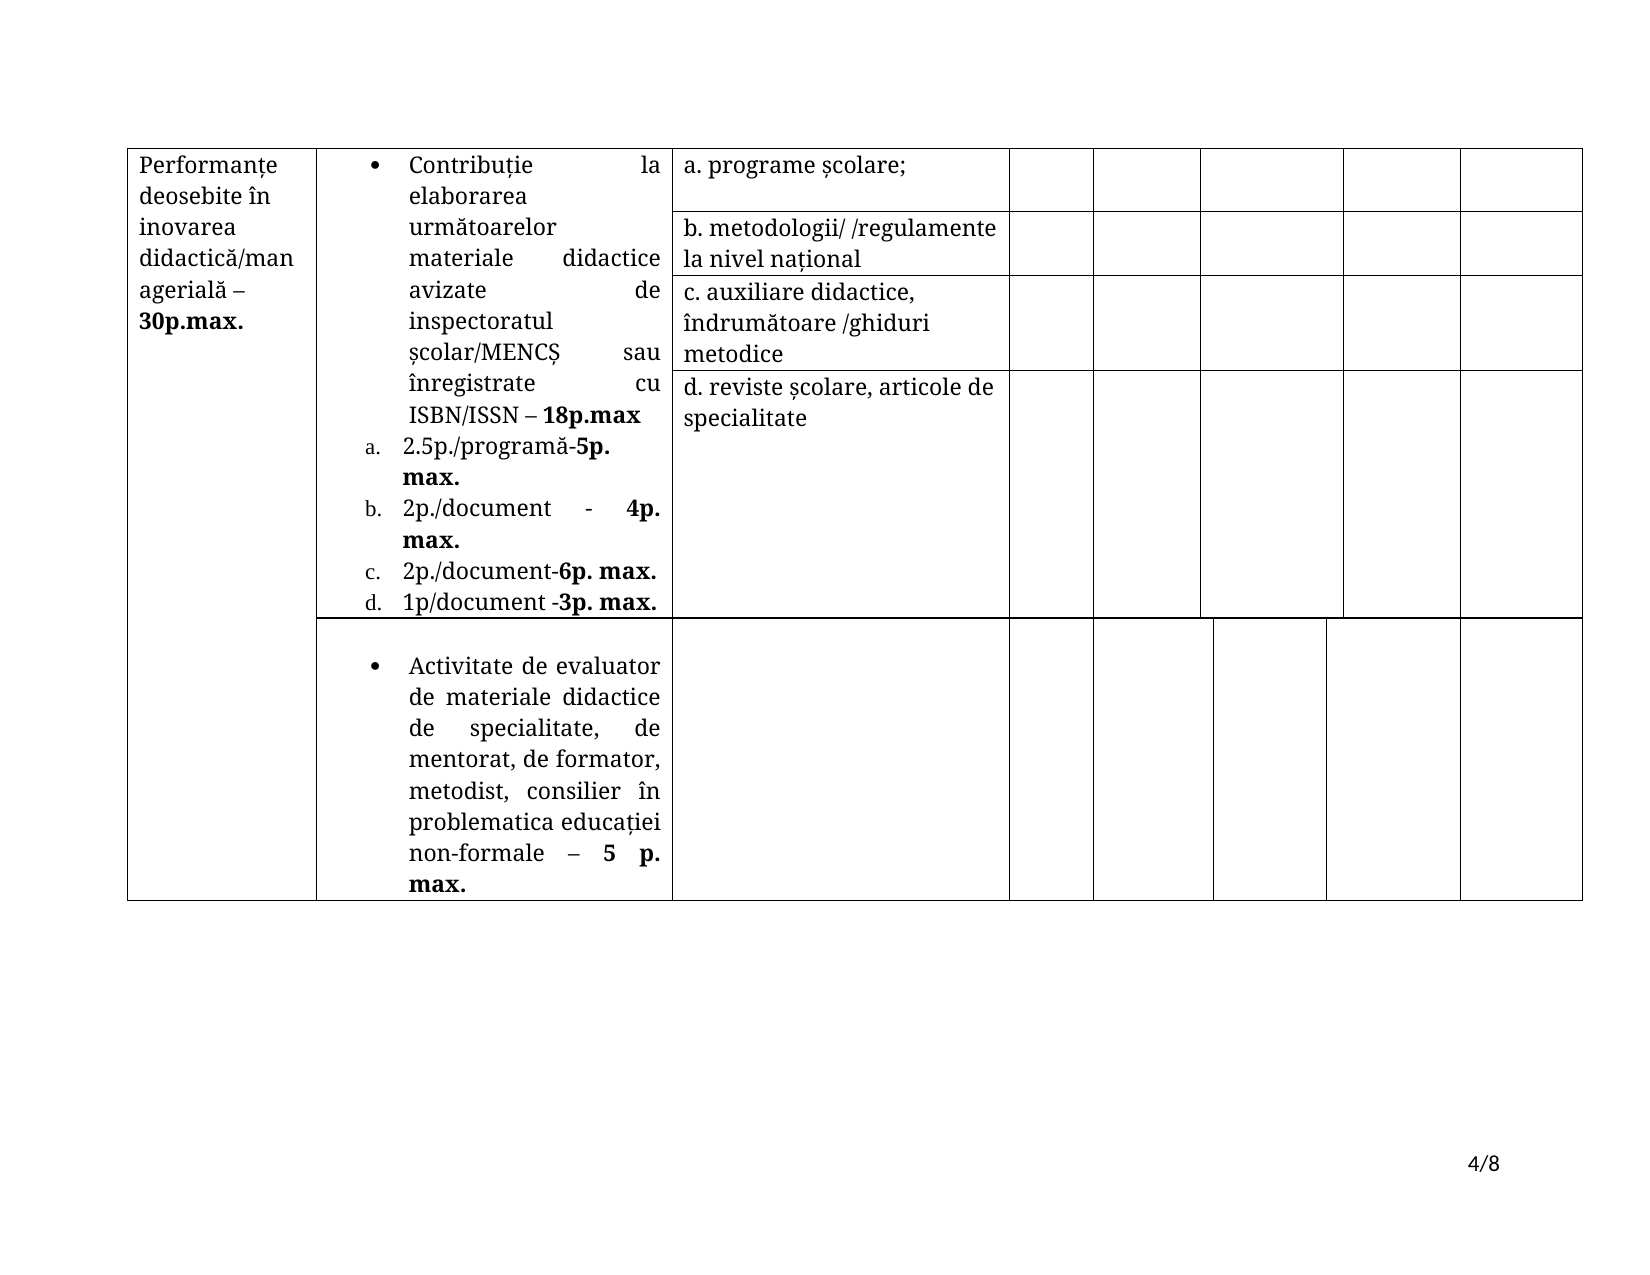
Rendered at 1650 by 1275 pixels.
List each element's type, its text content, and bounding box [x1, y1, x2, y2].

table_cell [1461, 371, 1582, 617]
table_cell [1327, 619, 1460, 900]
table_cell [1461, 149, 1582, 211]
table_cell [1201, 212, 1343, 275]
table_cell [1094, 149, 1200, 211]
table_cell [1201, 149, 1343, 211]
table_cell a. programe şcolare; [673, 149, 1009, 211]
table_cell [1094, 371, 1200, 617]
table_cell b. metodologii/ /regulamente la nivel naţional [673, 212, 1009, 275]
table_cell [1461, 212, 1582, 275]
table_cell [673, 619, 1009, 900]
table_cell c. auxiliare didactice, îndrumătoare /ghiduri metodice [673, 276, 1009, 369]
table_cell [1344, 149, 1460, 211]
table_cell Performanțe deosebite în inovarea didactică/managerială – 30p.max. [128, 149, 316, 900]
table_cell [1461, 276, 1582, 369]
table_cell Contribuţie la elaborarea următoarelor materiale didactice avizate de inspectoratul școlar/MENCȘ sau înregistrate cu ISBN/ISSN – 18p.max 2.5p./programă-5p. max. 2p./document - 4p. max. 2p./document-6p. max. 1p/document -3p. max. [317, 149, 672, 617]
table_cell [1094, 212, 1200, 275]
table_cell [1201, 276, 1343, 369]
table_cell [1344, 276, 1460, 369]
table_cell [1094, 619, 1213, 900]
table_cell [1010, 276, 1093, 369]
table_cell [1461, 619, 1582, 900]
table_cell [1010, 212, 1093, 275]
table_cell [1010, 371, 1093, 617]
table_cell Activitate de evaluator de materiale didactice de specialitate, de mentorat, de formator, metodist, consilier în problematica educaţiei non-formale – 5 p. max. [317, 619, 672, 900]
table_cell [1201, 371, 1343, 617]
table_cell [1344, 371, 1460, 617]
table_cell [1094, 276, 1200, 369]
table_cell d. reviste şcolare, articole de specialitate [673, 371, 1009, 617]
table_cell [1344, 212, 1460, 275]
table_cell [1010, 619, 1093, 900]
table_cell [1214, 619, 1326, 900]
table_cell [1010, 149, 1093, 211]
